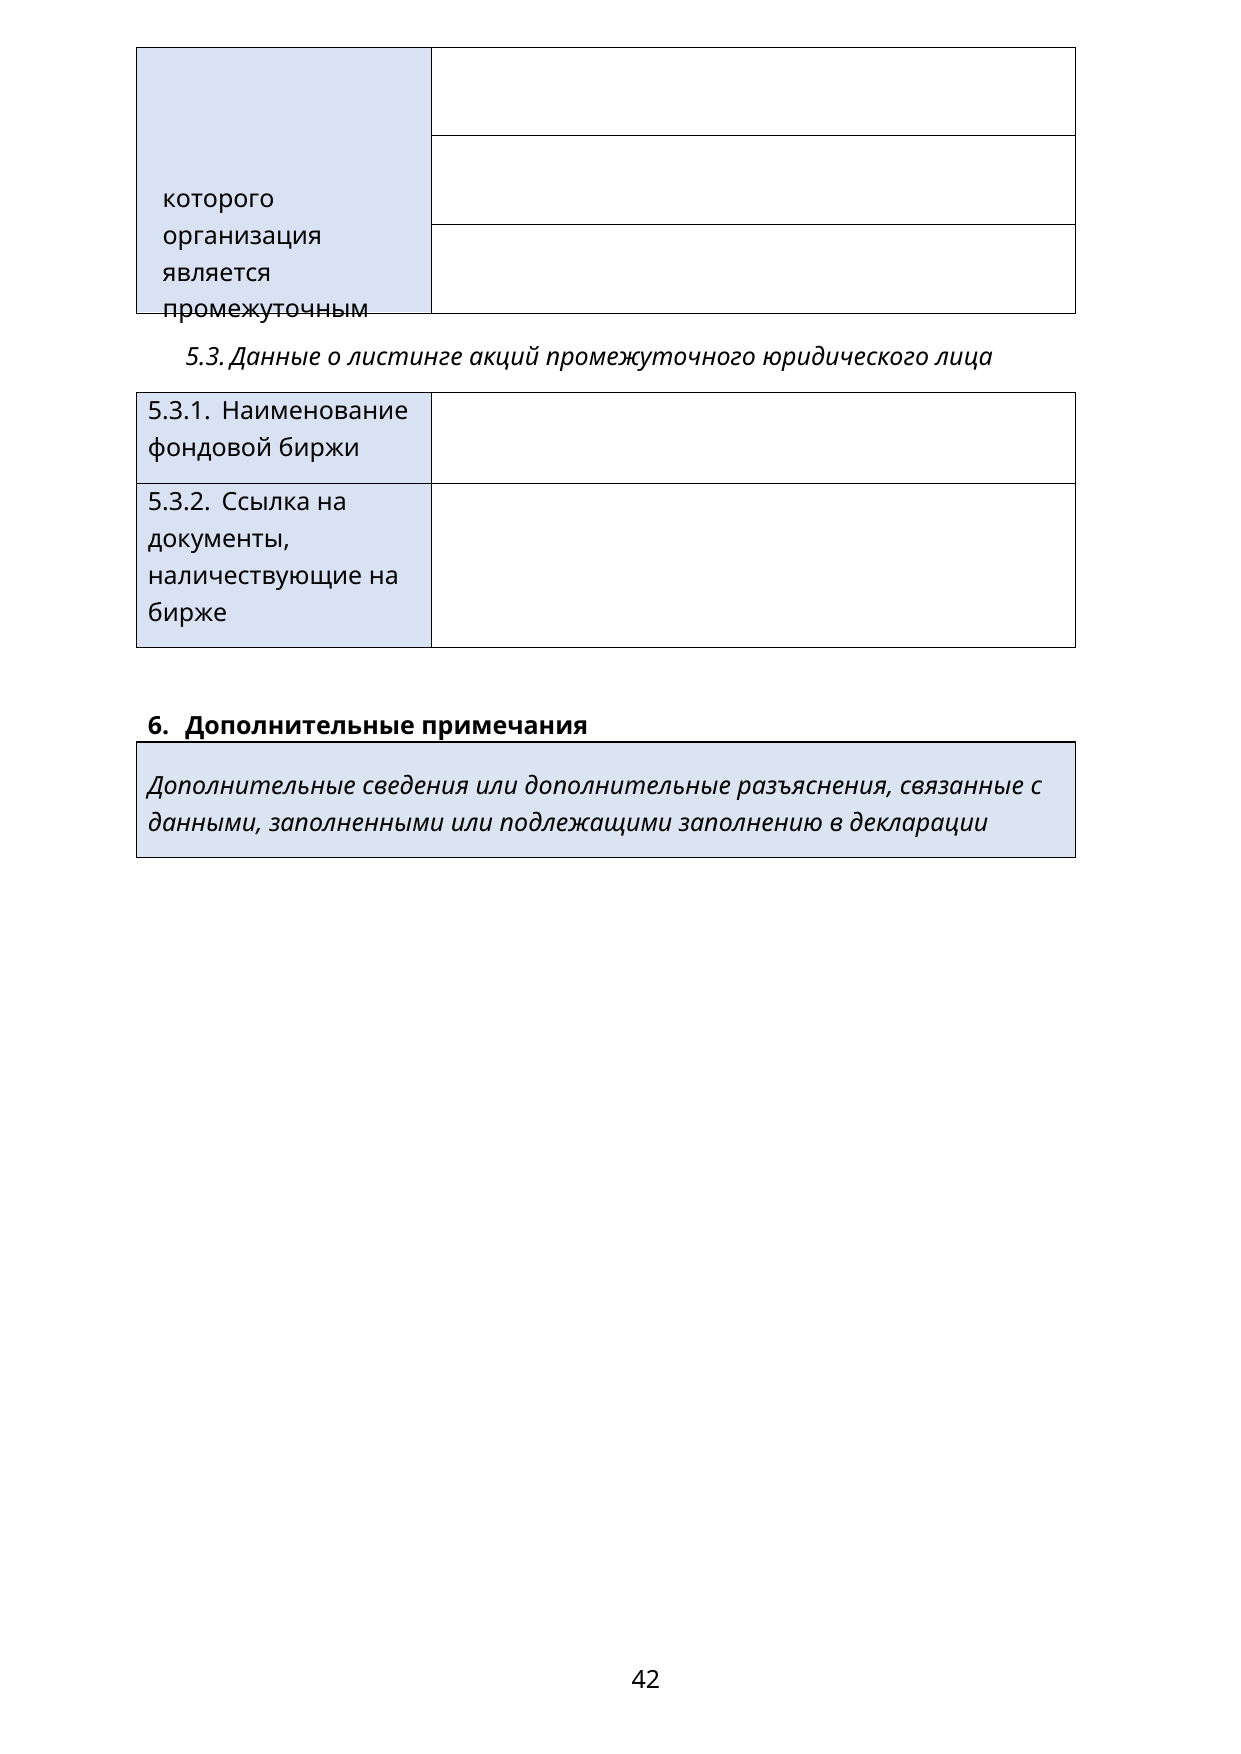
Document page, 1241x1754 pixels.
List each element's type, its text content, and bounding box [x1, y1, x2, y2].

table_header Наименование фондовой биржи [137, 393, 431, 483]
table_cell [432, 136, 1075, 224]
table_cell Ссылка на документы, наличествующие на бирже [137, 484, 431, 647]
table_header Дополнительные сведения или дополнительные разъяснения, связанные с данными, заполненными или подлежащими заполнению в декларации [137, 743, 1075, 857]
table_header [432, 393, 1075, 483]
table_cell [432, 48, 1075, 135]
list Дополнительные примечания [148, 707, 1144, 741]
table_cell [432, 225, 1075, 312]
list Данные о листинге акций промежуточного юридического лица [185, 338, 1144, 373]
table_cell [432, 484, 1075, 647]
